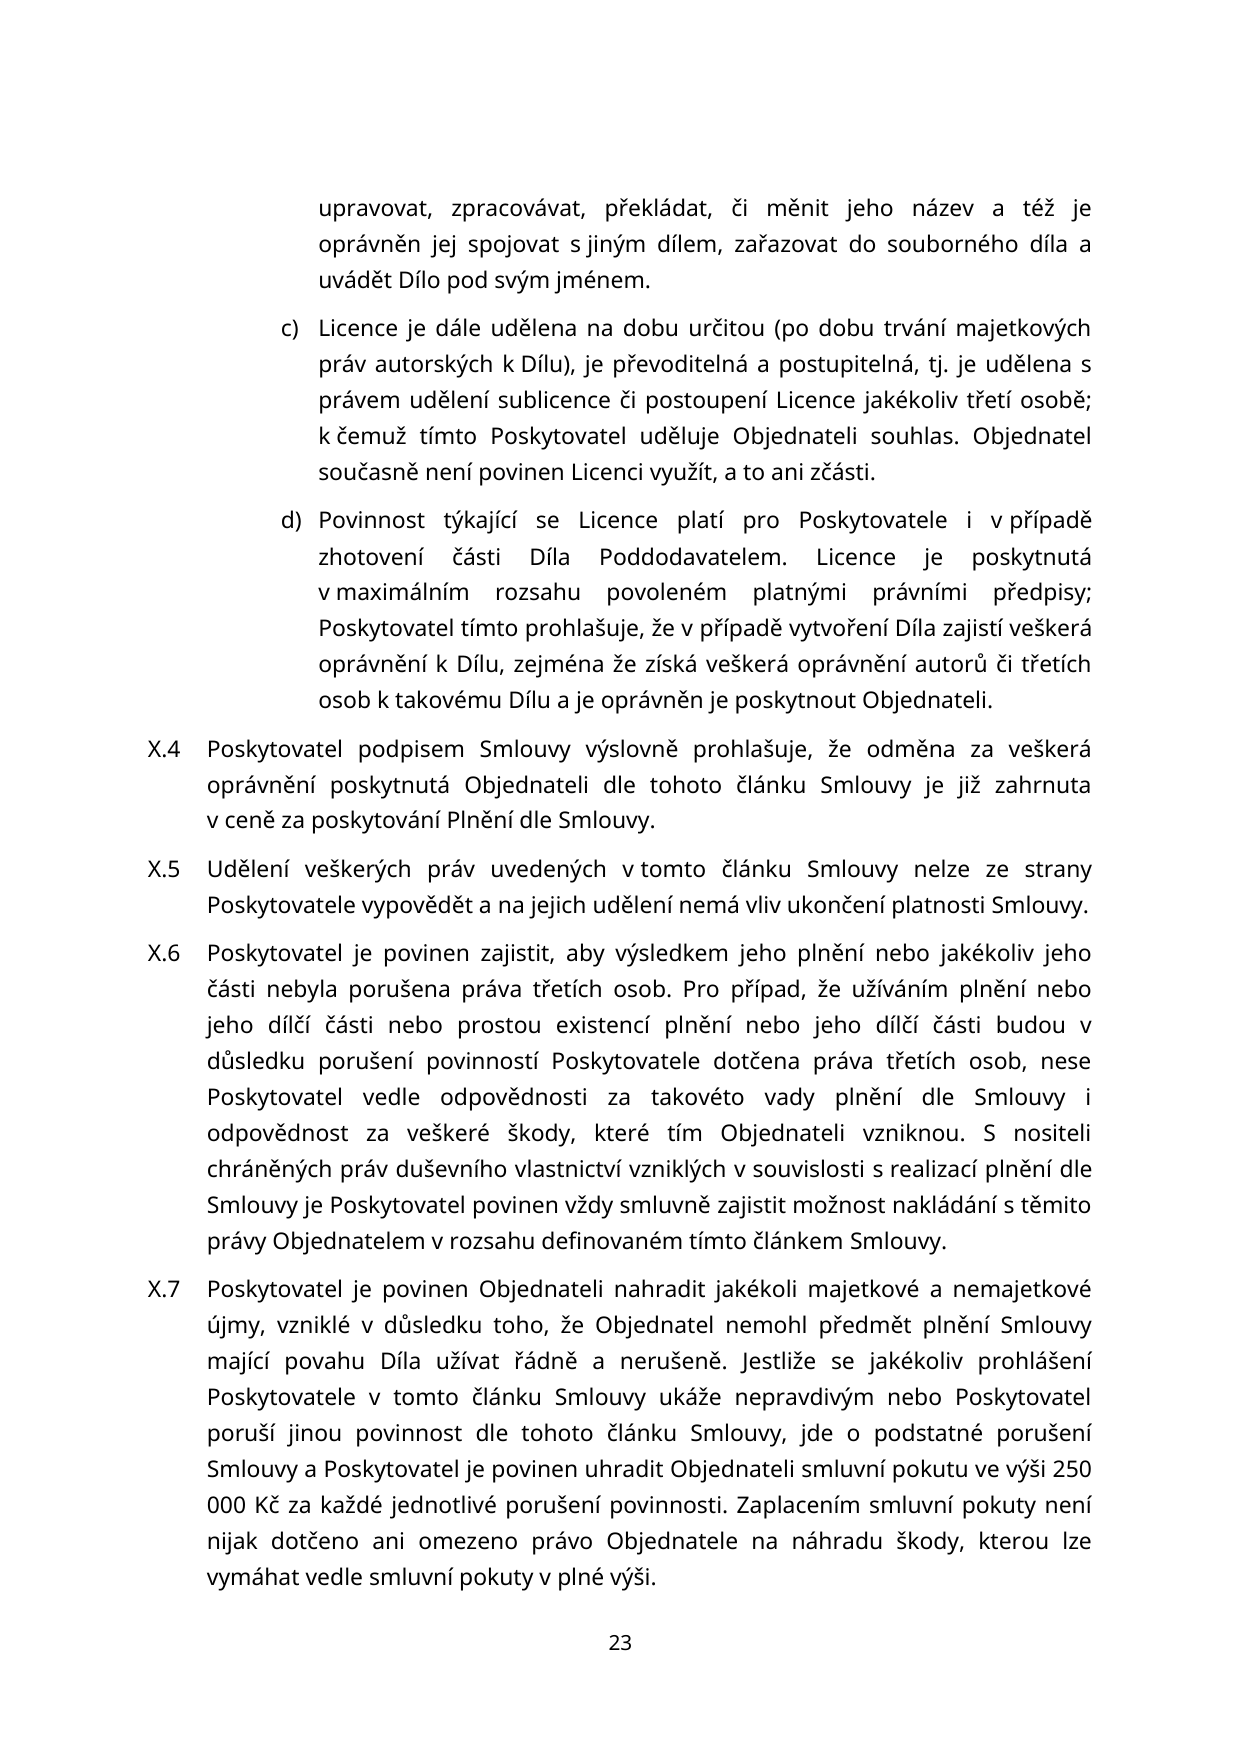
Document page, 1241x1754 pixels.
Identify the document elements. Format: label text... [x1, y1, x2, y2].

subtitle Poskytovatel je povinen zajistit, aby výsledkem jeho plnění nebo jakékoliv jeho části nebyla porušena práva třetích osob. Pro případ, že užíváním plnění nebo jeho dílčí části nebo prostou existencí plnění nebo jeho dílčí části budou v důsledku porušení povinností Poskytovatele dotčena práva třetích osob, nese Poskytovatel vedle odpovědnosti za takovéto vady plnění dle Smlouvy i odpovědnost za veškeré škody, které tím Objednateli vzniknou. S nositeli chráněných práv duševního vlastnictví vzniklých v souvislosti s realizací plnění dle Smlouvy je Poskytovatel povinen vždy smluvně zajistit možnost nakládání s těmito právy Objednatelem v rozsahu definovaném tímto článkem Smlouvy. [148, 937, 1093, 1256]
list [281, 192, 1093, 295]
subtitle Poskytovatel podpisem Smlouvy výslovně prohlašuje, že odměna za veškerá oprávnění poskytnutá Objednateli dle tohoto článku Smlouvy je již zahrnuta v ceně za poskytování Plnění dle Smlouvy. [148, 733, 1093, 836]
subtitle Udělení veškerých práv uvedených v tomto článku Smlouvy nelze ze strany Poskytovatele vypovědět a na jejich udělení nemá vliv ukončení platnosti Smlouvy. [148, 853, 1093, 920]
list Licence je dále udělena na dobu určitou (po dobu trvání majetkových práv autorských k Dílu), je převoditelná a postupitelná, tj. je udělena s právem udělení sublicence či postoupení Licence jakékoliv třetí osobě; k čemuž tímto Poskytovatel uděluje Objednateli souhlas. Objednatel současně není povinen Licenci využít, a to ani zčásti. [281, 312, 1093, 487]
list Povinnost týkající se Licence platí pro Poskytovatele i v případě zhotovení části Díla Poddodavatelem. Licence je poskytnutá v maximálním rozsahu povoleném platnými právními předpisy; Poskytovatel tímto prohlašuje, že v případě vytvoření Díla zajistí veškerá oprávnění k Dílu, zejména že získá veškerá oprávnění autorů či třetích osob k takovému Dílu a je oprávněn je poskytnout Objednateli. [281, 504, 1093, 715]
subtitle Poskytovatel je povinen Objednateli nahradit jakékoli majetkové a nemajetkové újmy, vzniklé v důsledku toho, že Objednatel nemohl předmět plnění Smlouvy mající povahu Díla užívat řádně a nerušeně. Jestliže se jakékoliv prohlášení Poskytovatele v tomto článku Smlouvy ukáže nepravdivým nebo Poskytovatel poruší jinou povinnost dle tohoto článku Smlouvy, jde o podstatné porušení Smlouvy a Poskytovatel je povinen uhradit Objednateli smluvní pokutu ve výši 250 000 Kč za každé jednotlivé porušení povinnosti. Zaplacením smluvní pokuty není nijak dotčeno ani omezeno právo Objednatele na náhradu škody, kterou lze vymáhat vedle smluvní pokuty v plné výši. [148, 1273, 1093, 1592]
